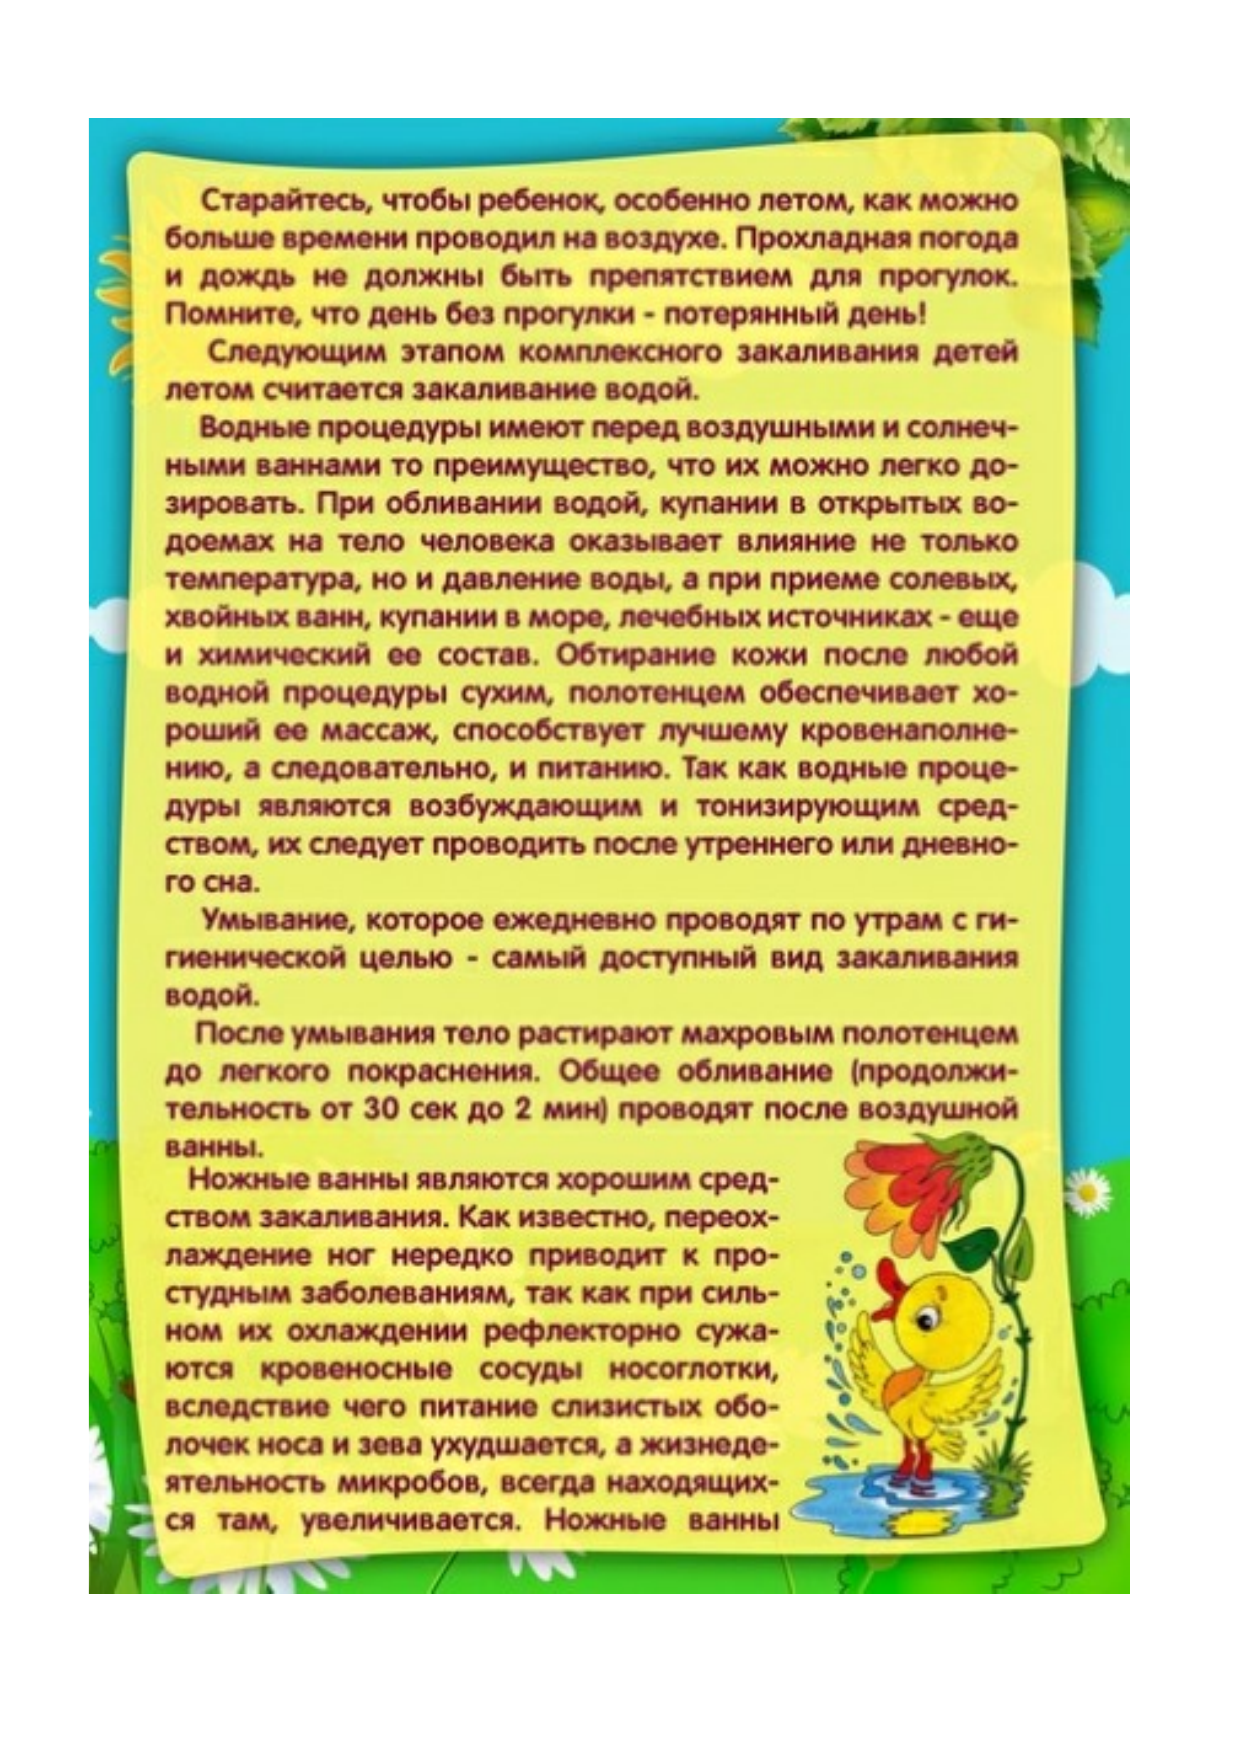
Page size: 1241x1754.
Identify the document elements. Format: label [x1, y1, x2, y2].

picture [88, 118, 1130, 1594]
